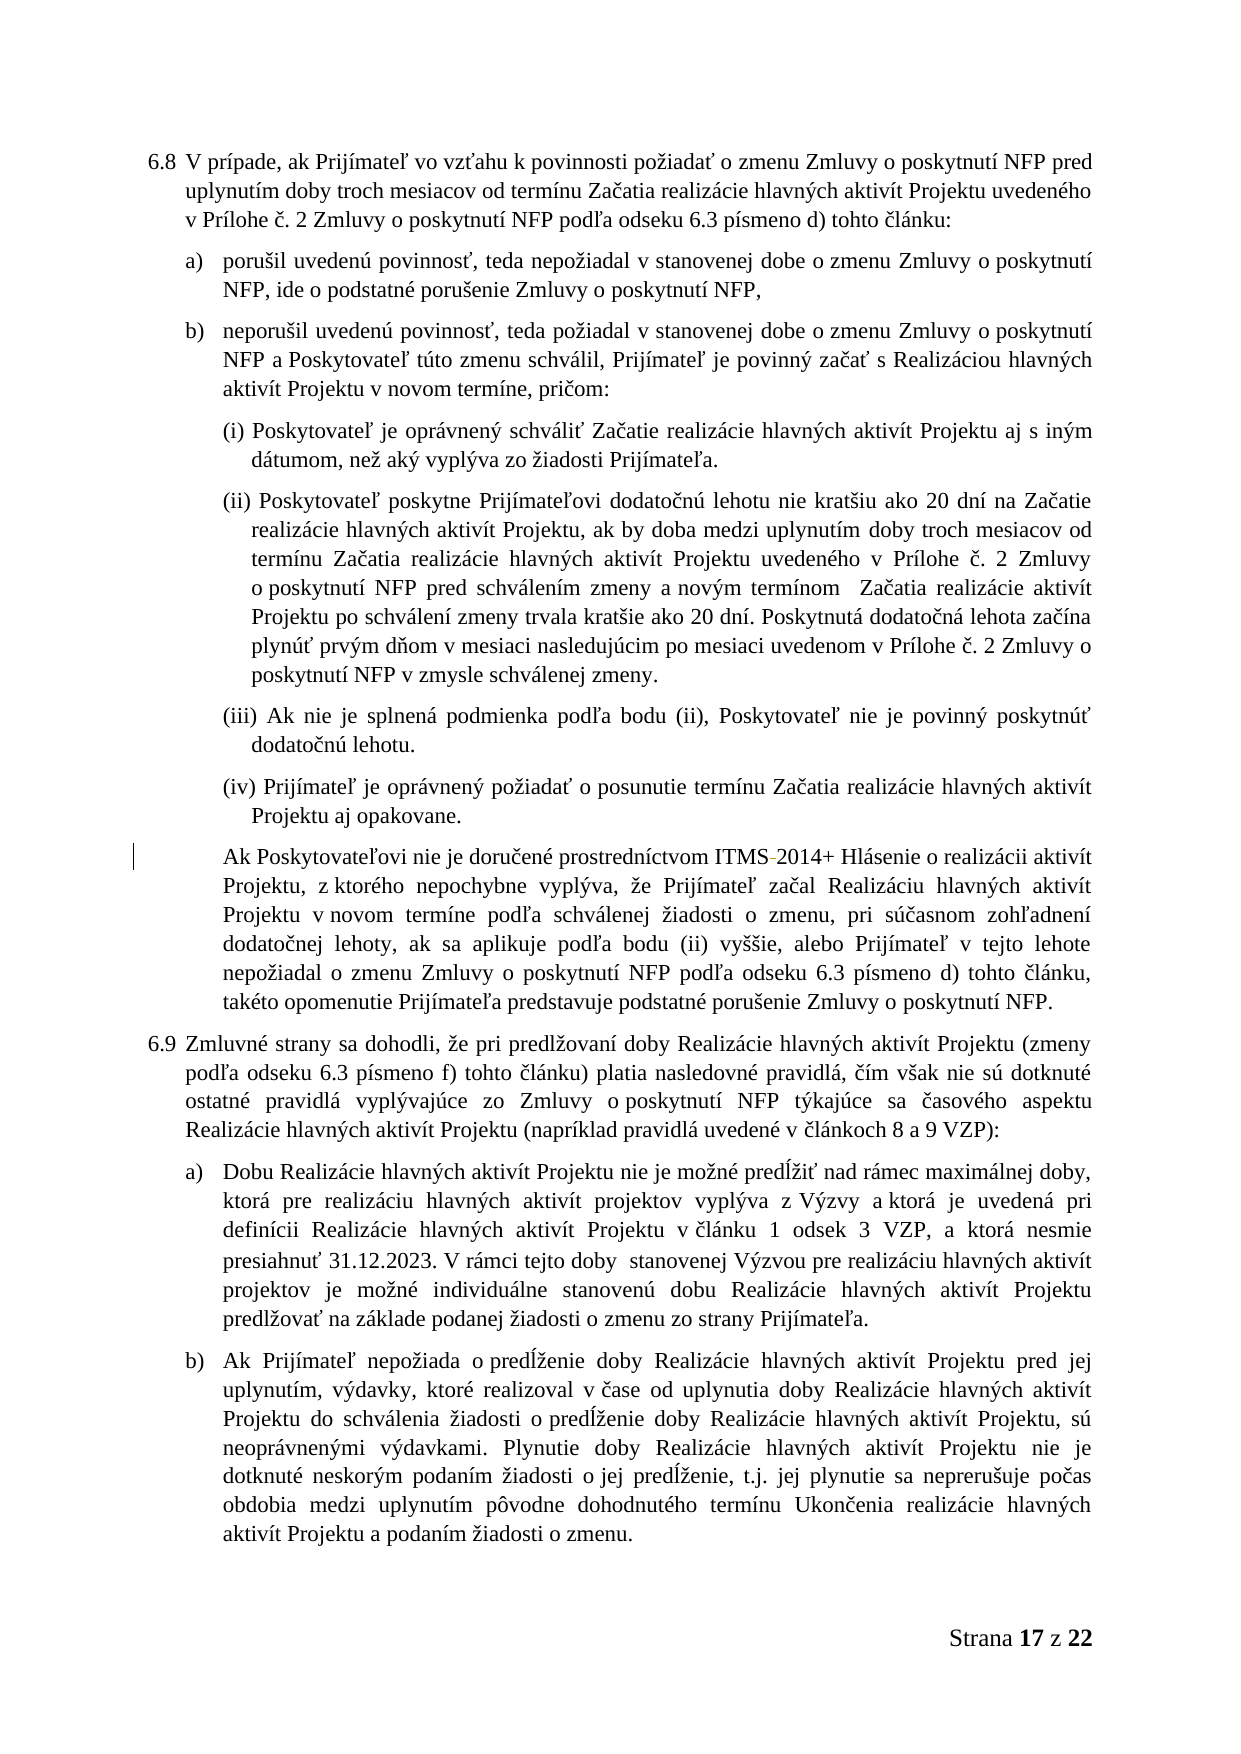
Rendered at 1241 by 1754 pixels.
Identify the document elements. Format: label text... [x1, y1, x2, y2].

text (ii) Poskytovateľ poskytne Prijímateľovi dodatočnú lehotu nie kratšiu ako 20 dní na Začatie realizácie hlavných aktivít Projektu, ak by doba medzi uplynutím doby troch mesiacov od termínu Začatia realizácie hlavných aktivít Projektu uvedeného v Prílohe č. 2 Zmluvy o poskytnutí NFP pred schválením zmeny a novým termínom Začatia realizácie aktivít Projektu po schválení zmeny trvala kratšie ako 20 dní. Poskytnutá dodatočná lehota začína plynúť prvým dňom v mesiaci nasledujúcim po mesiaci uvedenom v Prílohe č. 2 Zmluvy o poskytnutí NFP v zmysle schválenej zmeny. [223, 487, 1092, 687]
text (iii) Ak nie je splnená podmienka podľa bodu (ii), Poskytovateľ nie je povinný poskytnúť dodatočnú lehotu. [223, 702, 1092, 758]
list V prípade, ak Prijímateľ vo vzťahu k povinnosti požiadať o zmenu Zmluvy o poskytnutí NFP pred uplynutím doby troch mesiacov od termínu Začatia realizácie hlavných aktivít Projektu uvedeného v Prílohe č. 2 Zmluvy o poskytnutí NFP podľa odseku 6.3 písmeno d) tohto článku: [148, 148, 1092, 232]
text Ak Poskytovateľovi nie je doručené prostredníctvom ITMS2014+ Hlásenie o realizácii aktivít Projektu, z ktorého nepochybne vyplýva, že Prijímateľ začal Realizáciu hlavných aktivít Projektu v novom termíne podľa schválenej žiadosti o zmenu, pri súčasnom zohľadnení dodatočnej lehoty, ak sa aplikuje podľa bodu (ii) vyššie, alebo Prijímateľ v tejto lehote nepožiadal o zmenu Zmluvy o poskytnutí NFP podľa odseku 6.3 písmeno d) tohto článku, takéto opomenutie Prijímateľa predstavuje podstatné porušenie Zmluvy o poskytnutí NFP. [223, 843, 1092, 1014]
list Ak Prijímateľ nepožiada o predĺženie doby Realizácie hlavných aktivít Projektu pred jej uplynutím, výdavky, ktoré realizoval v čase od uplynutia doby Realizácie hlavných aktivít Projektu do schválenia žiadosti o predĺženie doby Realizácie hlavných aktivít Projektu, sú neoprávnenými výdavkami. Plynutie doby Realizácie hlavných aktivít Projektu nie je dotknuté neskorým podaním žiadosti o jej predĺženie, t.j. jej plynutie sa neprerušuje počas obdobia medzi uplynutím pôvodne dohodnutého termínu Ukončenia realizácie hlavných aktivít Projektu a podaním žiadosti o zmenu. [185, 1347, 1092, 1547]
list neporušil uvedenú povinnosť, teda požiadal v stanovenej dobe o zmenu Zmluvy o poskytnutí NFP a Poskytovateľ túto zmenu schválil, Prijímateľ je povinný začať s Realizáciou hlavných aktivít Projektu v novom termíne, pričom: [185, 317, 1092, 402]
list porušil uvedenú povinnosť, teda nepožiadal v stanovenej dobe o zmenu Zmluvy o poskytnutí NFP, ide o podstatné porušenie Zmluvy o poskytnutí NFP, [185, 247, 1092, 302]
list Zmluvné strany sa dohodli, že pri predlžovaní doby Realizácie hlavných aktivít Projektu (zmeny podľa odseku 6.3 písmeno f) tohto článku) platia nasledovné pravidlá, čím však nie sú dotknuté ostatné pravidlá vyplývajúce zo Zmluvy o poskytnutí NFP týkajúce sa časového aspektu Realizácie hlavných aktivít Projektu (napríklad pravidlá uvedené v článkoch 8 a 9 VZP): [148, 1029, 1092, 1143]
text (i) Poskytovateľ je oprávnený schváliť Začatie realizácie hlavných aktivít Projektu aj s iným dátumom, než aký vyplýva zo žiadosti Prijímateľa. [223, 417, 1092, 472]
list Dobu Realizácie hlavných aktivít Projektu nie je možné predĺžiť nad rámec maximálnej doby, ktorá pre realizáciu hlavných aktivít projektov vyplýva z Výzvy a ktorá je uvedená pri definícii Realizácie hlavných aktivít Projektu v článku 1 odsek 3 VZP, a ktorá nesmie presiahnuť 31.12.2023. V rámci tejto doby stanovenej Výzvou pre realizáciu hlavných aktivít projektov je možné individuálne stanovenú dobu Realizácie hlavných aktivít Projektu predlžovať na základe podanej žiadosti o zmenu zo strany Prijímateľa. [185, 1158, 1092, 1332]
text (iv) Prijímateľ je oprávnený požiadať o posunutie termínu Začatia realizácie hlavných aktivít Projektu aj opakovane. [223, 773, 1092, 828]
